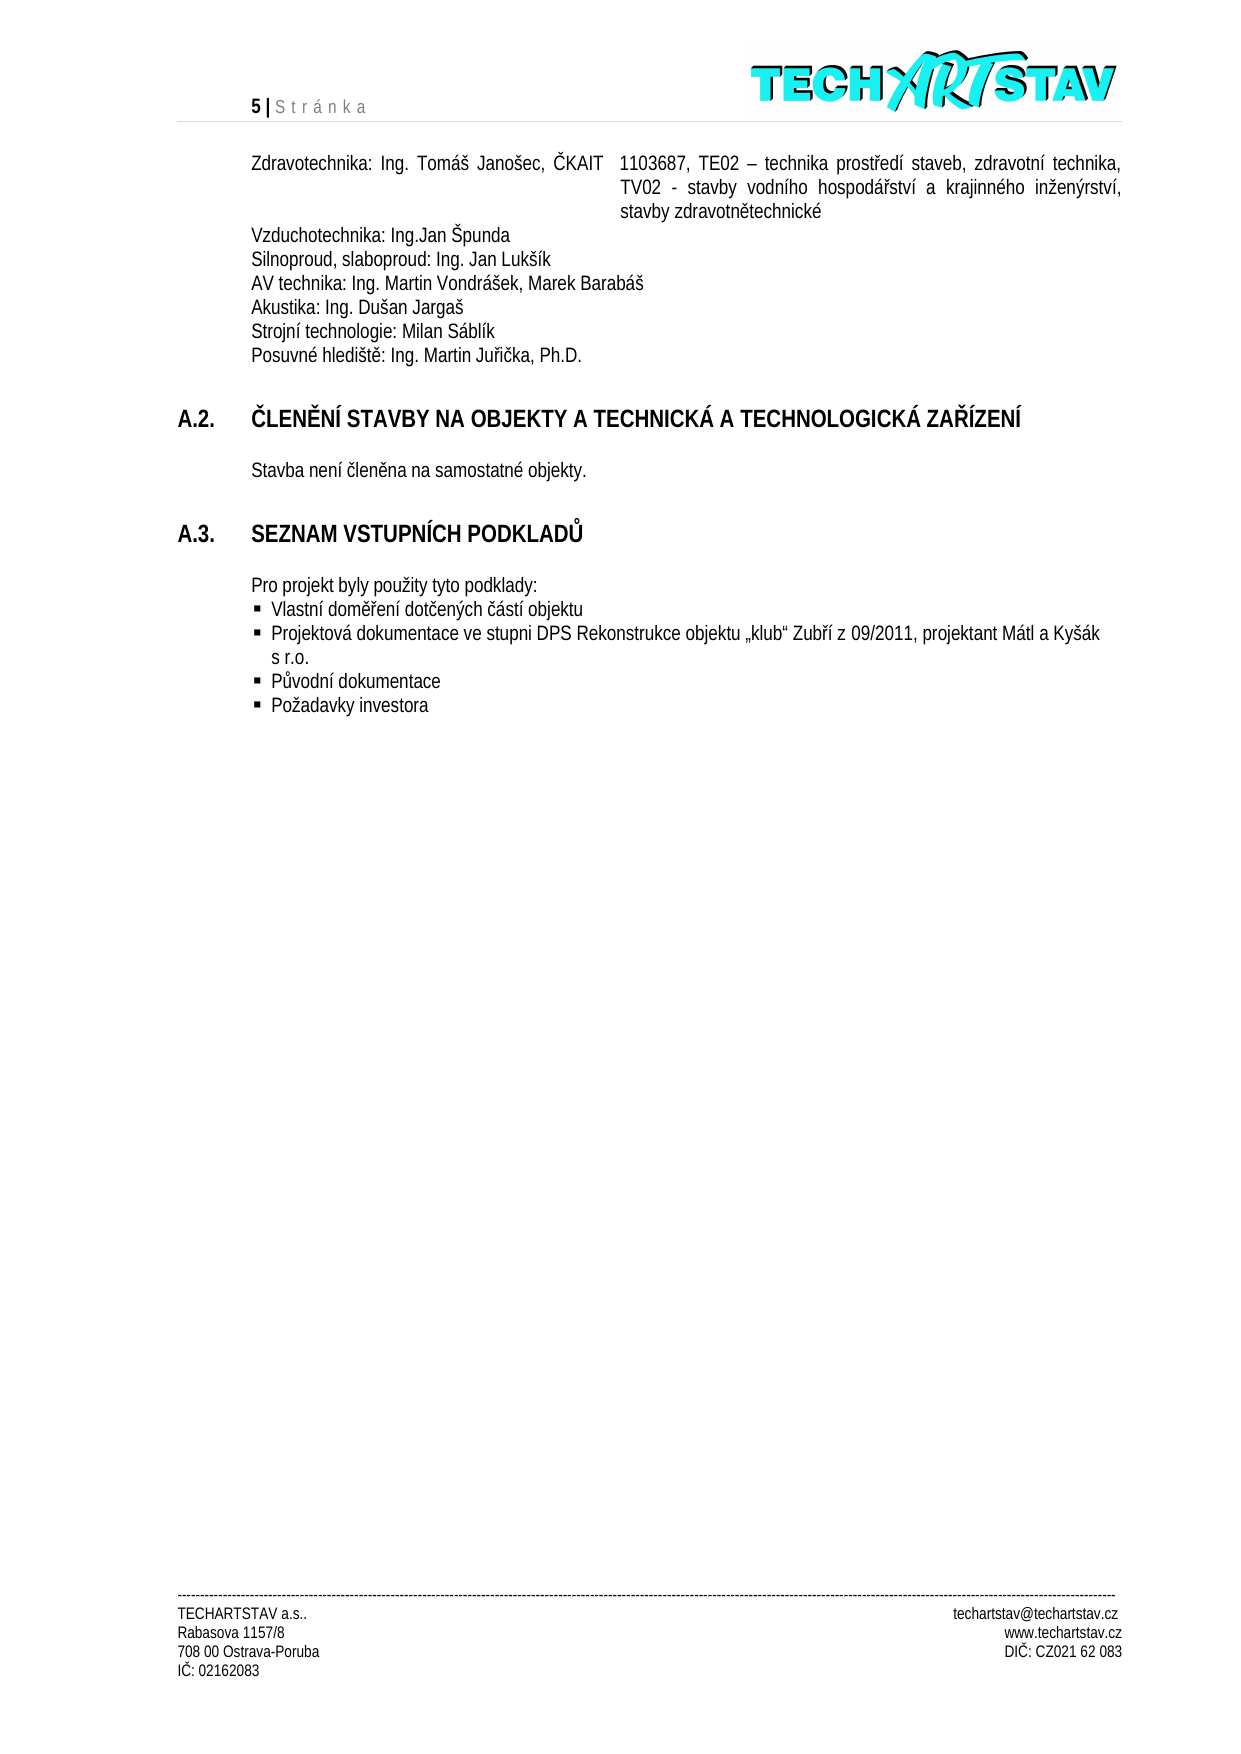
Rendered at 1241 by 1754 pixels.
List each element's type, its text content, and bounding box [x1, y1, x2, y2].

text AV technika: Ing. Martin Vondrášek, Marek Barabáš [251, 271, 1122, 294]
text Silnoproud, slaboproud: Ing. Jan Lukšík [251, 247, 1122, 271]
text Akustika: Ing. Dušan Jargaš [251, 294, 1122, 318]
text Vzduchotechnika: Ing.Jan Špunda [251, 223, 1122, 247]
text Stavba není členěna na samostatné objekty. [177, 458, 1122, 482]
subtitle seznam vstupních podkladů [177, 519, 1122, 548]
subtitle členění stavby na objekty a technická a technologická zařízení [177, 404, 1122, 433]
text Posuvné hlediště: Ing. Martin Juřička, Ph.D. [251, 342, 1122, 366]
text Strojní technologie: Milan Sáblík [251, 318, 1122, 342]
list Požadavky investora [252, 692, 1122, 716]
list Vlastní doměření dotčených částí objektu [252, 597, 1122, 621]
list Původní dokumentace [252, 668, 1122, 692]
picture [744, 45, 1123, 116]
text Zdravotechnika: Ing. Tomáš Janošec, ČKAIT 1103687, TE02 – technika prostředí staveb, zdravotní technika, TV02 - stavby vodního hospodářství a krajinného inženýrství, stavby zdravotnětechnické [251, 151, 1122, 223]
list Projektová dokumentace ve stupni DPS Rekonstrukce objektu „klub“ Zubří z 09/2011, projektant Mátl a Kyšák s r.o. [252, 621, 1122, 668]
text Pro projekt byly použity tyto podklady: [177, 573, 1122, 597]
